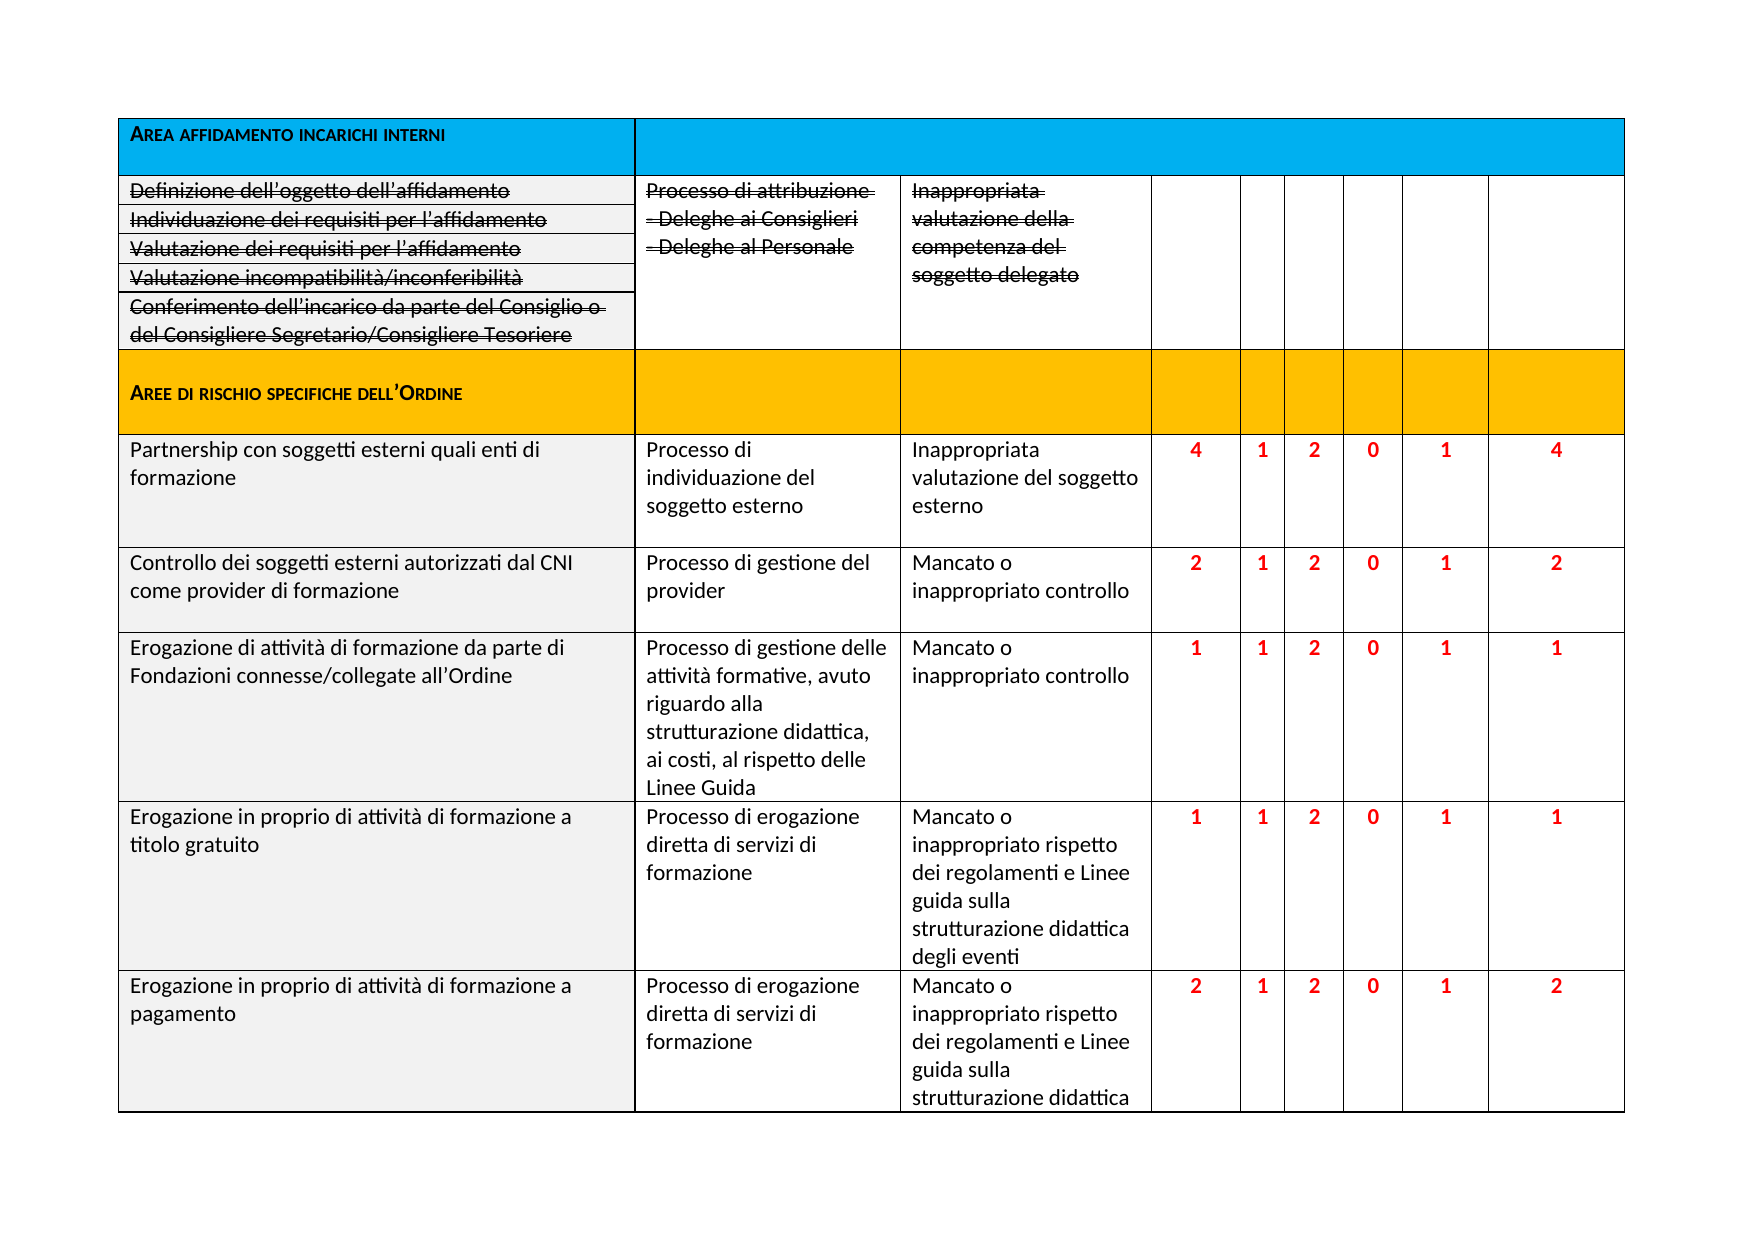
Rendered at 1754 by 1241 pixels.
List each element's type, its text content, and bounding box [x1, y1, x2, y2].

table_cell 2 [1489, 548, 1624, 632]
table_cell 2 [1285, 548, 1343, 632]
table_cell 1 [1241, 971, 1284, 1111]
table_cell 2 [1285, 802, 1343, 970]
table_cell 0 [1344, 633, 1402, 801]
table_cell Processo di individuazione del soggetto esterno [636, 435, 900, 547]
table_cell Conferimento dell’incarico da parte del Consiglio o del Consigliere Segretario/Consigliere Tesoriere [119, 293, 634, 348]
table_cell [1241, 350, 1284, 434]
table_cell Processo di gestione del provider [636, 548, 900, 632]
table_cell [901, 971, 1151, 1111]
table_cell 1 [1241, 633, 1284, 801]
table_cell Inappropriata valutazione della competenza del soggetto delegato [901, 176, 1151, 348]
table_cell [1152, 176, 1240, 348]
table_cell 1 [1489, 802, 1624, 970]
table_cell Valutazione dei requisiti per l’affidamento [119, 234, 634, 262]
table_cell Erogazione in proprio di attività di formazione a titolo gratuito [119, 802, 634, 970]
table_cell [1403, 176, 1488, 348]
table_cell [1285, 176, 1343, 348]
table_cell Mancato o inappropriato controllo [901, 633, 1151, 801]
table_cell 2 [1285, 435, 1343, 547]
table_cell 2 [1152, 548, 1240, 632]
table_cell 1 [1489, 633, 1624, 801]
table_cell [1489, 176, 1624, 348]
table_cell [119, 119, 634, 175]
table_cell 2 [1285, 971, 1343, 1111]
table_cell Partnership con soggetti esterni quali enti di formazione [119, 435, 634, 547]
table_cell Erogazione di attività di formazione da parte di Fondazioni connesse/collegate all’Ordine [119, 633, 634, 801]
table_cell Definizione dell’oggetto dell’affidamento [119, 176, 634, 204]
table_cell Processo di attribuzione - Deleghe ai Consiglieri - Deleghe al Personale [636, 176, 900, 348]
table_cell [636, 119, 1624, 175]
table_cell [1403, 350, 1488, 434]
table_cell 2 [1152, 971, 1240, 1111]
table_cell [1344, 176, 1402, 348]
table_cell Aree di rischio specifiche dell’Ordine [119, 350, 634, 434]
table_cell Processo di erogazione diretta di servizi di formazione [636, 802, 900, 970]
table_cell [1241, 176, 1284, 348]
table_cell 1 [1403, 633, 1488, 801]
table_cell 4 [1152, 435, 1240, 547]
table_cell 4 [1489, 435, 1624, 547]
table_cell 1 [1403, 971, 1488, 1111]
table_cell Mancato o inappropriato rispetto dei regolamenti e Linee guida sulla strutturazione didattica degli eventi [901, 802, 1151, 970]
table_cell 1 [1241, 435, 1284, 547]
table_cell Controllo dei soggetti esterni autorizzati dal CNI come provider di formazione [119, 548, 634, 632]
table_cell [636, 971, 900, 1111]
table_cell [1344, 350, 1402, 434]
table_cell [1285, 350, 1343, 434]
table_cell 0 [1344, 802, 1402, 970]
table_cell 1 [1152, 633, 1240, 801]
table_cell Processo di gestione delle attività formative, avuto riguardo alla strutturazione didattica, ai costi, al rispetto delle Linee Guida [636, 633, 900, 801]
table_cell 1 [1403, 435, 1488, 547]
table_cell Inappropriata valutazione del soggetto esterno [901, 435, 1151, 547]
table_cell 1 [1152, 802, 1240, 970]
table_cell 1 [1403, 802, 1488, 970]
table_cell 2 [1489, 971, 1624, 1111]
table_cell [636, 350, 900, 434]
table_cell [119, 971, 634, 1111]
table_cell Valutazione incompatibilità/inconferibilità [119, 264, 634, 291]
table_cell 1 [1403, 548, 1488, 632]
table_cell [901, 350, 1151, 434]
table_cell 2 [1285, 633, 1343, 801]
table_cell 0 [1344, 971, 1402, 1111]
table_cell 1 [1241, 802, 1284, 970]
table_cell 1 [1241, 548, 1284, 632]
table_cell Mancato o inappropriato controllo [901, 548, 1151, 632]
table_cell [1152, 350, 1240, 434]
table_cell 0 [1344, 435, 1402, 547]
table_cell [1489, 350, 1624, 434]
table_cell Individuazione dei requisiti per l’affidamento [119, 205, 634, 233]
table_cell 0 [1344, 548, 1402, 632]
